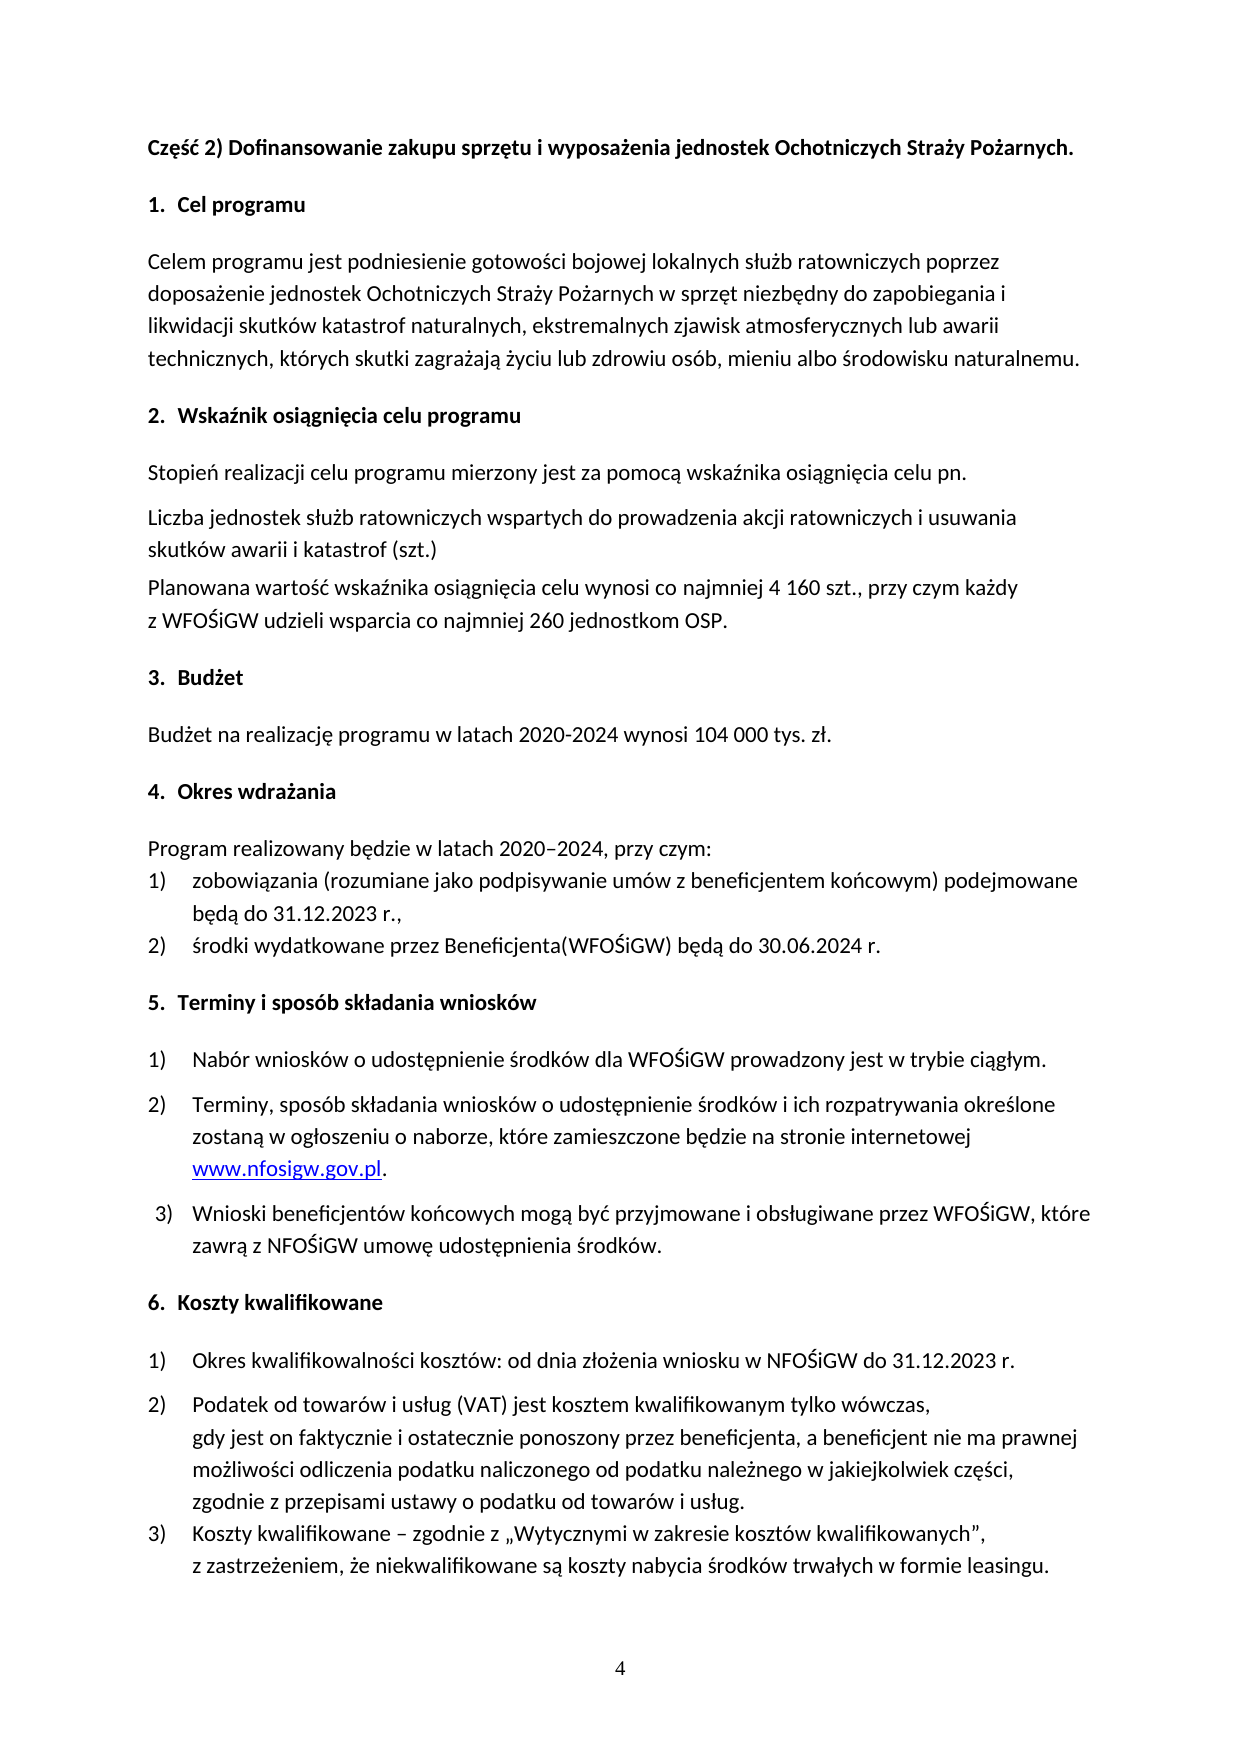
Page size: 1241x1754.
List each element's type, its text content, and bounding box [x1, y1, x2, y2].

text Liczba jednostek służb ratowniczych wspartych do prowadzenia akcji ratowniczych i usuwania skutków awarii i katastrof (szt.) [148, 503, 1093, 563]
list Celem programu jest podniesienie gotowości bojowej lokalnych służb ratowniczych poprzez doposażenie jednostek Ochotniczych Straży Pożarnych w sprzęt niezbędny do zapobiegania i likwidacji skutków katastrof naturalnych, ekstremalnych zjawisk atmosferycznych lub awarii technicznych, których skutki zagrażają życiu lub zdrowiu osób, mieniu albo środowisku naturalnemu. [148, 247, 1093, 372]
text Stopień realizacji celu programu mierzony jest za pomocą wskaźnika osiągnięcia celu pn. [148, 458, 1093, 486]
list Terminy i sposób składania wniosków [148, 988, 1093, 1016]
text Budżet na realizację programu w latach 2020-2024 wynosi 104 000 tys. zł. [148, 720, 1093, 748]
list Okres kwalifikowalności kosztów: od dnia złożenia wniosku w NFOŚiGW do 31.12.2023 r. [148, 1346, 1093, 1374]
list Cel programu [148, 190, 1093, 218]
list Okres wdrażania [148, 777, 1093, 805]
list Budżet [148, 663, 1093, 691]
list Wskaźnik osiągnięcia celu programu [148, 401, 1093, 429]
list Koszty kwalifikowane [148, 1288, 1093, 1317]
list Terminy, sposób składania wniosków o udostępnienie środków i ich rozpatrywania określone zostaną w ogłoszeniu o naborze, które zamieszczone będzie na stronie internetowej www.nfosigw.gov.pl. [148, 1090, 1093, 1182]
list środki wydatkowane przez Beneficjenta(WFOŚiGW) będą do 30.06.2024 r. [148, 931, 1093, 959]
list Wnioski beneficjentów końcowych mogą być przyjmowane i obsługiwane przez WFOŚiGW, które zawrą z NFOŚiGW umowę udostępnienia środków. [154, 1199, 1093, 1259]
text Planowana wartość wskaźnika osiągnięcia celu wynosi co najmniej 4 160 szt., przy czym każdy z WFOŚiGW udzieli wsparcia co najmniej 260 jednostkom OSP. [148, 573, 1093, 634]
list Podatek od towarów i usług (VAT) jest kosztem kwalifikowanym tylko wówczas, gdy jest on faktycznie i ostatecznie ponoszony przez beneficjenta, a beneficjent nie ma prawnej możliwości odliczenia podatku naliczonego od podatku należnego w jakiejkolwiek części, zgodnie z przepisami ustawy o podatku od towarów i usług. [148, 1390, 1093, 1515]
list Nabór wniosków o udostępnienie środków dla WFOŚiGW prowadzony jest w trybie ciągłym. [148, 1045, 1093, 1073]
list Koszty kwalifikowane – zgodnie z „Wytycznymi w zakresie kosztów kwalifikowanych”, z zastrzeżeniem, że niekwalifikowane są koszty nabycia środków trwałych w formie leasingu. [148, 1519, 1093, 1579]
text Program realizowany będzie w latach 2020–2024, przy czym: [148, 834, 1093, 862]
list zobowiązania (rozumiane jako podpisywanie umów z beneficjentem końcowym) podejmowane będą do 31.12.2023 r., [148, 867, 1093, 927]
text Część 2) Dofinansowanie zakupu sprzętu i wyposażenia jednostek Ochotniczych Straży Pożarnych. [148, 133, 1093, 161]
